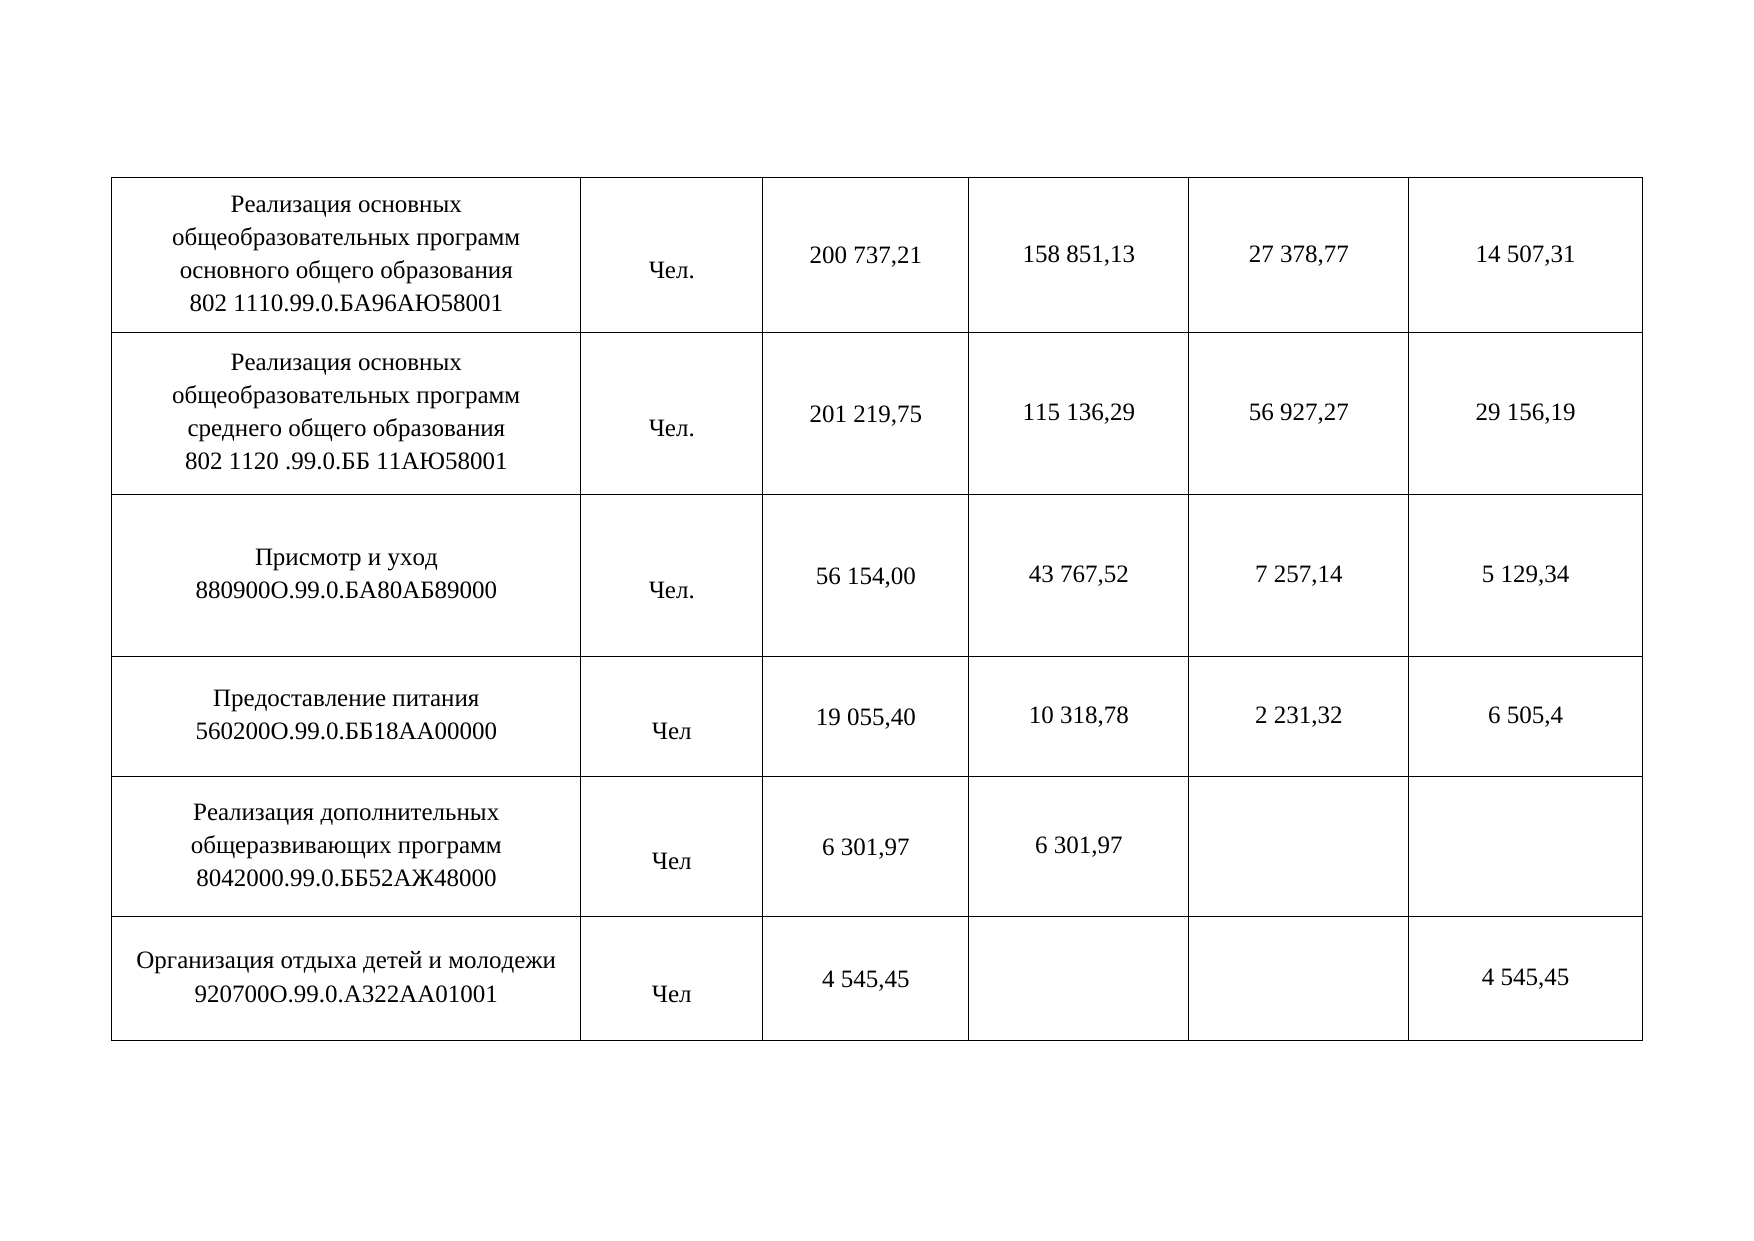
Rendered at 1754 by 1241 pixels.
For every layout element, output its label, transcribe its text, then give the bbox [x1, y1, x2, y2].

table_cell Чел [581, 777, 762, 916]
table_cell 5 129,34 [1409, 495, 1642, 656]
table_cell 2 231,32 [1189, 657, 1408, 776]
table_cell 10 318,78 [969, 657, 1188, 776]
table_cell Чел. [581, 333, 762, 494]
table_cell Присмотр и уход 880900О.99.0.БА80АБ89000 [112, 495, 580, 656]
table_cell [1409, 777, 1642, 916]
table_cell 7 257,14 [1189, 495, 1408, 656]
table_cell [969, 917, 1188, 1040]
table_cell 4 545,45 [763, 917, 968, 1040]
table_cell Реализация основных общеобразовательных программ основного общего образования 802 1110.99.0.БА96АЮ58001 [112, 178, 580, 332]
table_cell 4 545,45 [1409, 917, 1642, 1040]
table_cell 29 156,19 [1409, 333, 1642, 494]
table_cell 43 767,52 [969, 495, 1188, 656]
table_cell 115 136,29 [969, 333, 1188, 494]
table_cell Реализация основных общеобразовательных программ среднего общего образования 802 1120 .99.0.ББ 11АЮ58001 [112, 333, 580, 494]
table_cell [1189, 917, 1408, 1040]
table_cell 56 927,27 [1189, 333, 1408, 494]
table_cell 19 055,40 [763, 657, 968, 776]
table_cell 56 154,00 [763, 495, 968, 656]
table_cell 6 301,97 [969, 777, 1188, 916]
table_cell Чел [581, 657, 762, 776]
table_cell Чел. [581, 495, 762, 656]
table_cell 158 851,13 [969, 178, 1188, 332]
table_cell 14 507,31 [1409, 178, 1642, 332]
table_cell [1189, 777, 1408, 916]
table_cell 201 219,75 [763, 333, 968, 494]
table_cell Чел [581, 917, 762, 1040]
table_cell Предоставление питания 560200О.99.0.ББ18АА00000 [112, 657, 580, 776]
table_cell 27 378,77 [1189, 178, 1408, 332]
table_cell Реализация дополнительных общеразвивающих программ 8042000.99.0.ББ52АЖ48000 [112, 777, 580, 916]
table_cell Организация отдыха детей и молодежи 920700О.99.0.А322АА01001 [112, 917, 580, 1040]
table_cell 6 505,4 [1409, 657, 1642, 776]
table_cell 200 737,21 [763, 178, 968, 332]
table_cell Чел. [581, 178, 762, 332]
table_cell 6 301,97 [763, 777, 968, 916]
